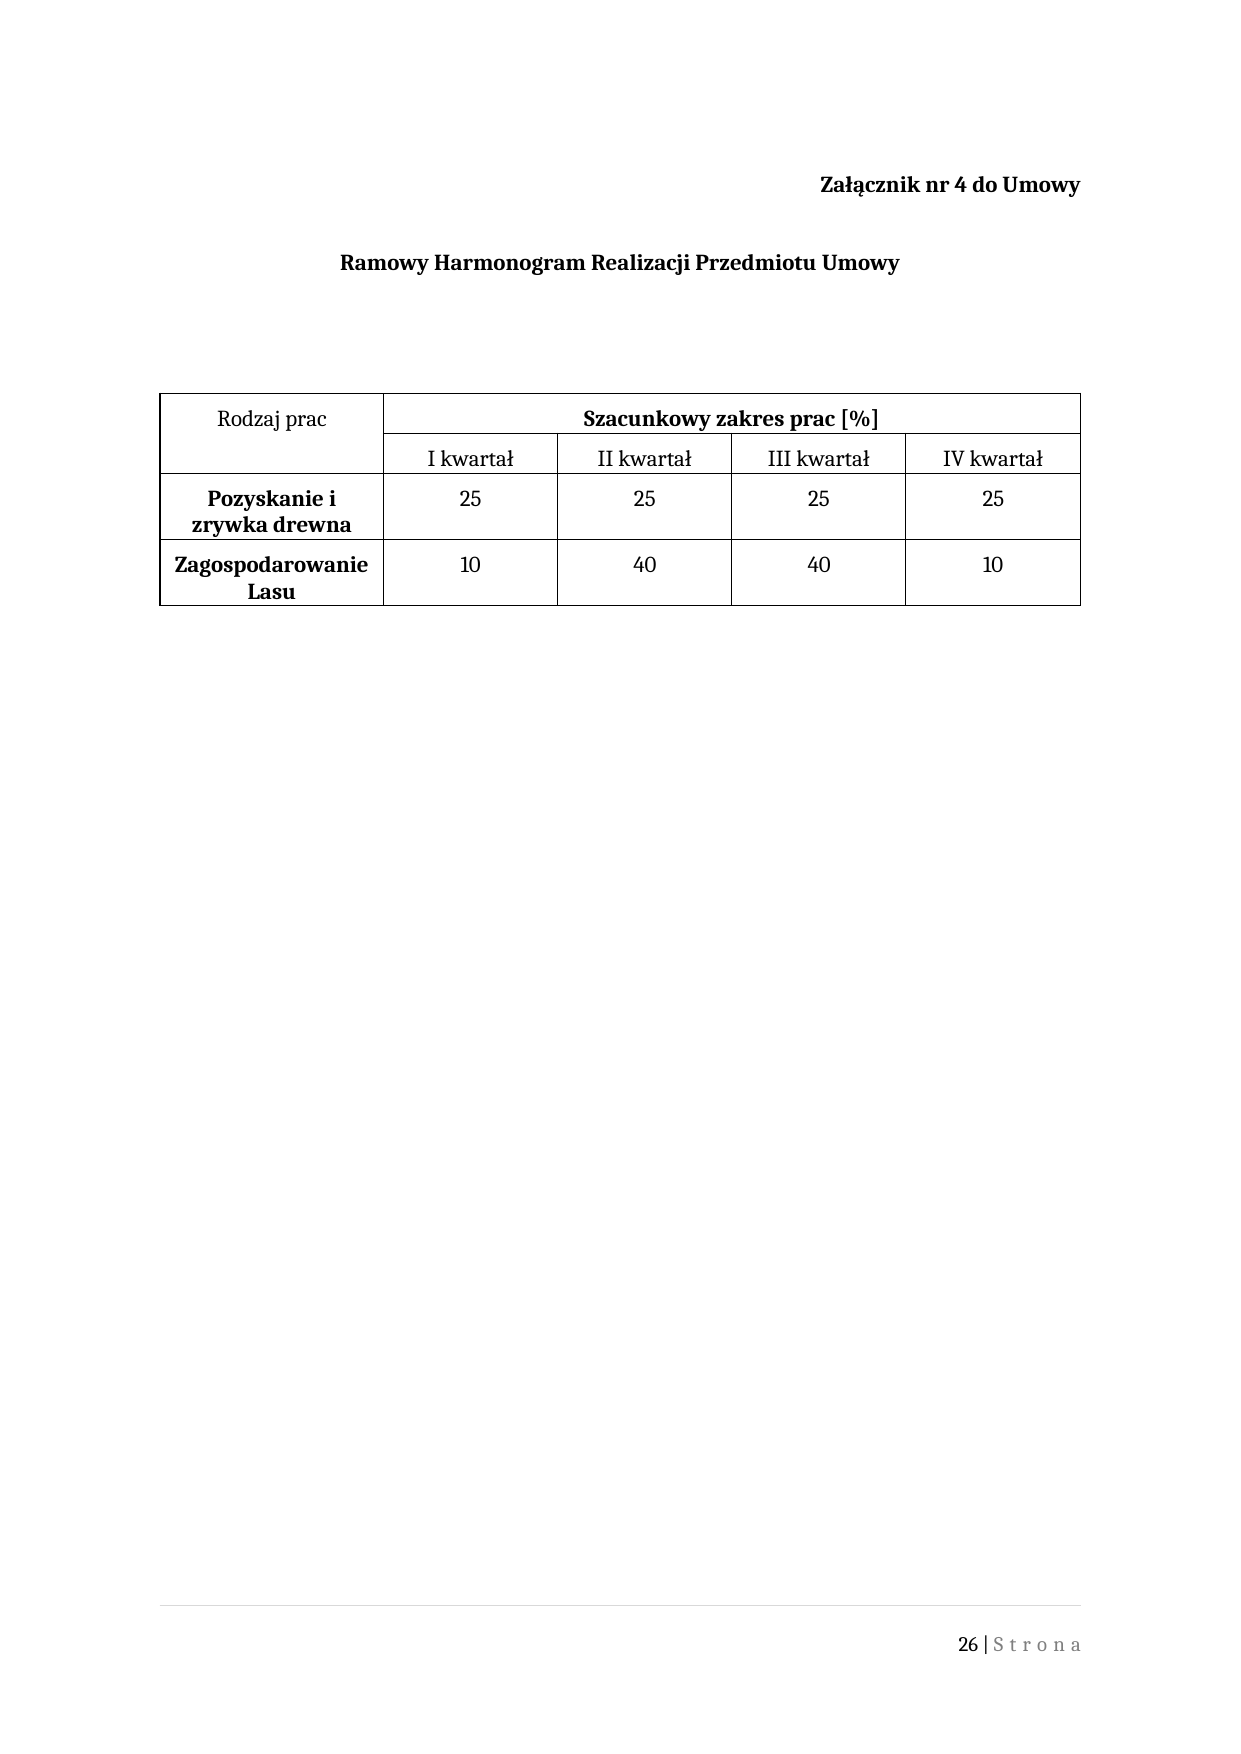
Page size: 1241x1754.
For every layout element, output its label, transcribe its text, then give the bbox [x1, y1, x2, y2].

table_cell II kwartał [558, 434, 731, 472]
text Załącznik nr 4 do Umowy [159, 172, 1081, 198]
table_cell 40 [732, 540, 905, 605]
text Ramowy Harmonogram Realizacji Przedmiotu Umowy [159, 250, 1081, 276]
table_cell 10 [906, 540, 1080, 605]
table_header Szacunkowy zakres prac [%] [384, 394, 1080, 432]
table_cell 25 [384, 474, 557, 539]
table_cell 25 [732, 474, 905, 539]
table_cell I kwartał [384, 434, 557, 472]
table_header Rodzaj prac [161, 394, 383, 472]
table_cell 25 [558, 474, 731, 539]
table_cell 10 [384, 540, 557, 605]
table_cell 25 [906, 474, 1080, 539]
table_cell Zagospodarowanie Lasu [161, 540, 383, 605]
table_cell IV kwartał [906, 434, 1080, 472]
table_cell 40 [558, 540, 731, 605]
table_cell Pozyskanie i zrywka drewna [161, 474, 383, 539]
table_cell III kwartał [732, 434, 905, 472]
